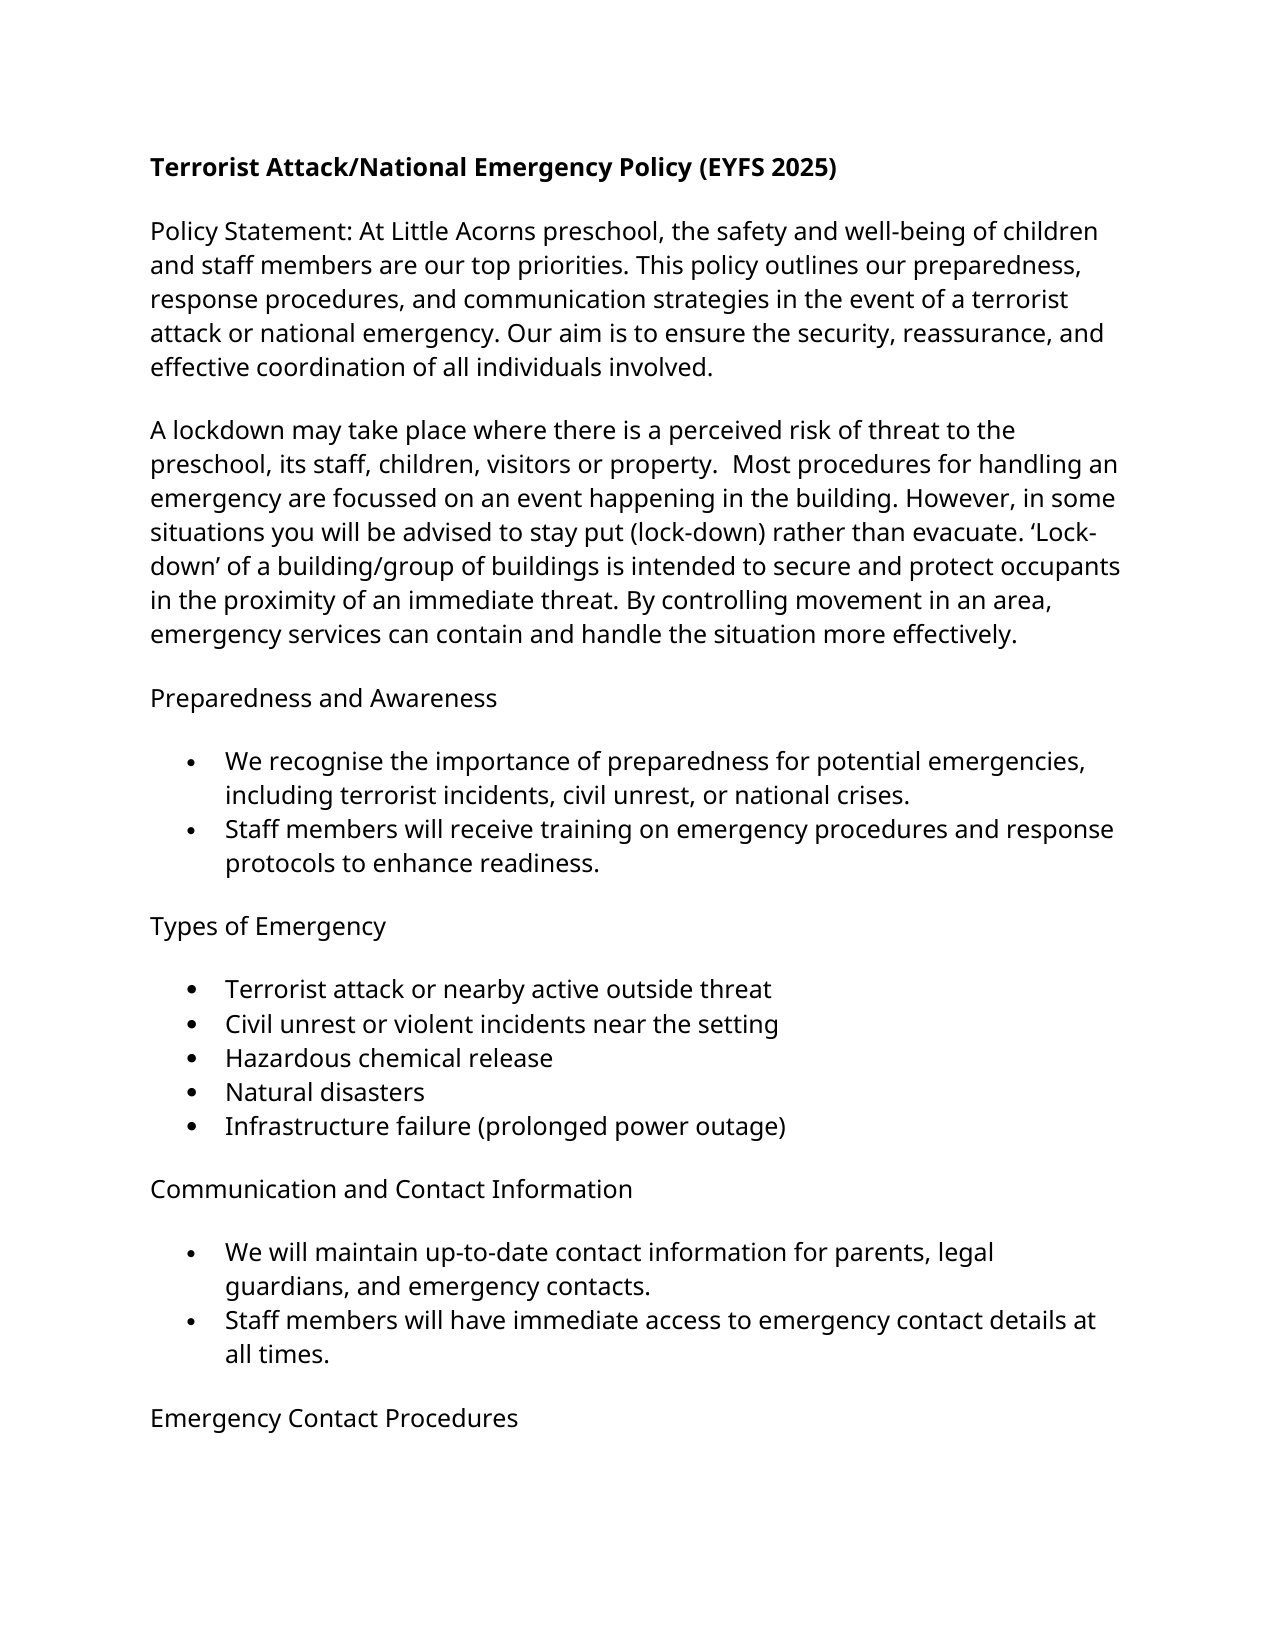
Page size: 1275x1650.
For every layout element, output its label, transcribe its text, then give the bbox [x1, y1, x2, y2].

list Staff members will receive training on emergency procedures and response protocols to enhance readiness. [187, 812, 1125, 880]
text A lockdown may take place where there is a perceived risk of threat to the preschool, its staff, children, visitors or property. Most procedures for handling an emergency are focussed on an event happening in the building. However, in some situations you will be advised to stay put (lock-down) rather than evacuate. ‘Lock-down’ of a building/group of buildings is intended to secure and protect occupants in the proximity of an immediate threat. By controlling movement in an area, emergency services can contain and handle the situation more effectively. [150, 413, 1125, 651]
list Staff members will have immediate access to emergency contact details at all times. [187, 1303, 1125, 1371]
text Preparedness and Awareness [150, 680, 1125, 714]
list Natural disasters [187, 1074, 1125, 1108]
list Hazardous chemical release [187, 1040, 1125, 1074]
list Civil unrest or violent incidents near the setting [187, 1006, 1125, 1040]
text Policy Statement: At Little Acorns preschool, the safety and well-being of children and staff members are our top priorities. This policy outlines our preparedness, response procedures, and communication strategies in the event of a terrorist attack or national emergency. Our aim is to ensure the security, reassurance, and effective coordination of all individuals involved. [150, 213, 1125, 383]
list We recognise the importance of preparedness for potential emergencies, including terrorist incidents, civil unrest, or national crises. [187, 743, 1125, 812]
text Types of Emergency [150, 909, 1125, 943]
list Infrastructure failure (prolonged power outage) [187, 1108, 1125, 1142]
list Terrorist attack or nearby active outside threat [187, 972, 1125, 1006]
text Emergency Contact Procedures [150, 1400, 1125, 1434]
list We will maintain up-to-date contact information for parents, legal guardians, and emergency contacts. [187, 1235, 1125, 1303]
text Terrorist Attack/National Emergency Policy (EYFS 2025) [150, 150, 1125, 184]
text Communication and Contact Information [150, 1172, 1125, 1206]
